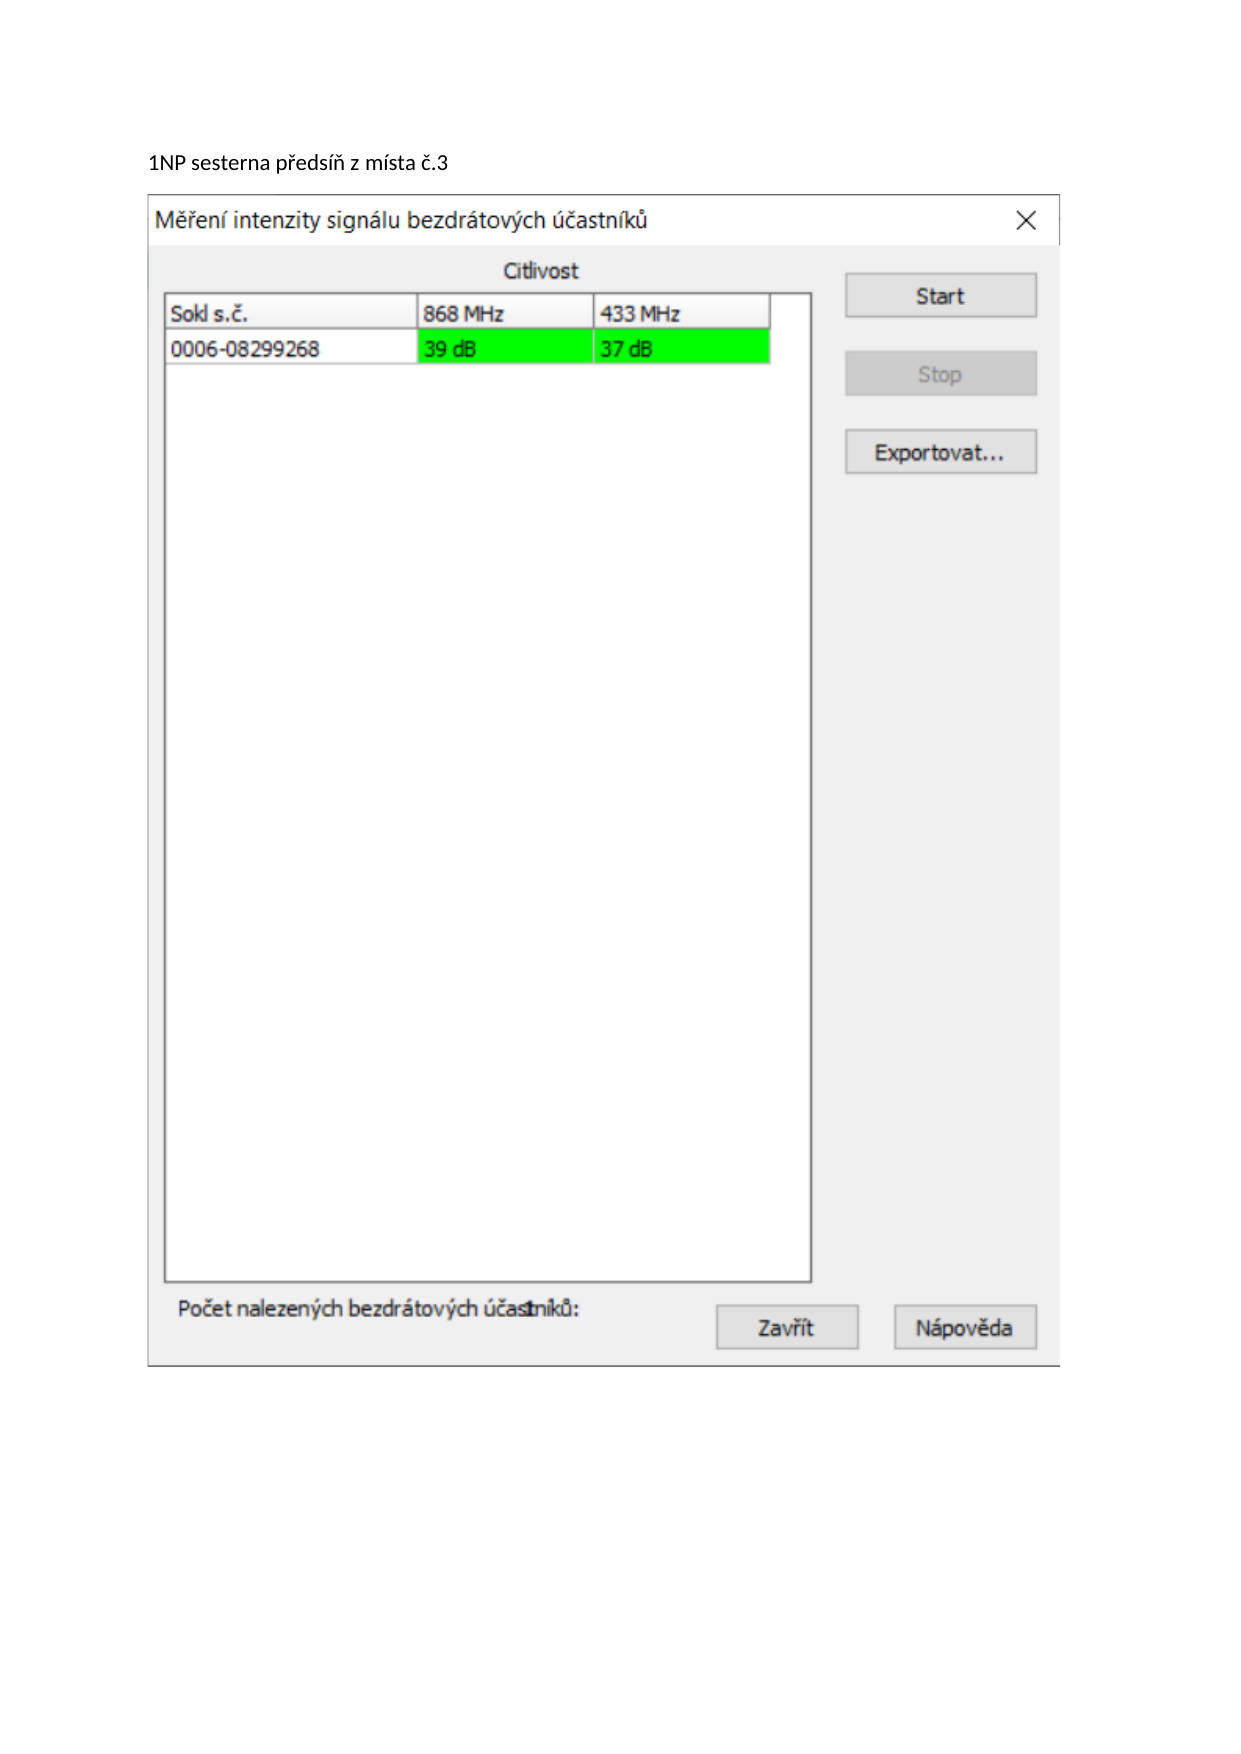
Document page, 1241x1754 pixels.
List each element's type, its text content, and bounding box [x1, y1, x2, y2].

picture [147, 194, 1060, 1367]
text 1NP sesterna předsíň z místa č.3 [148, 148, 1093, 176]
